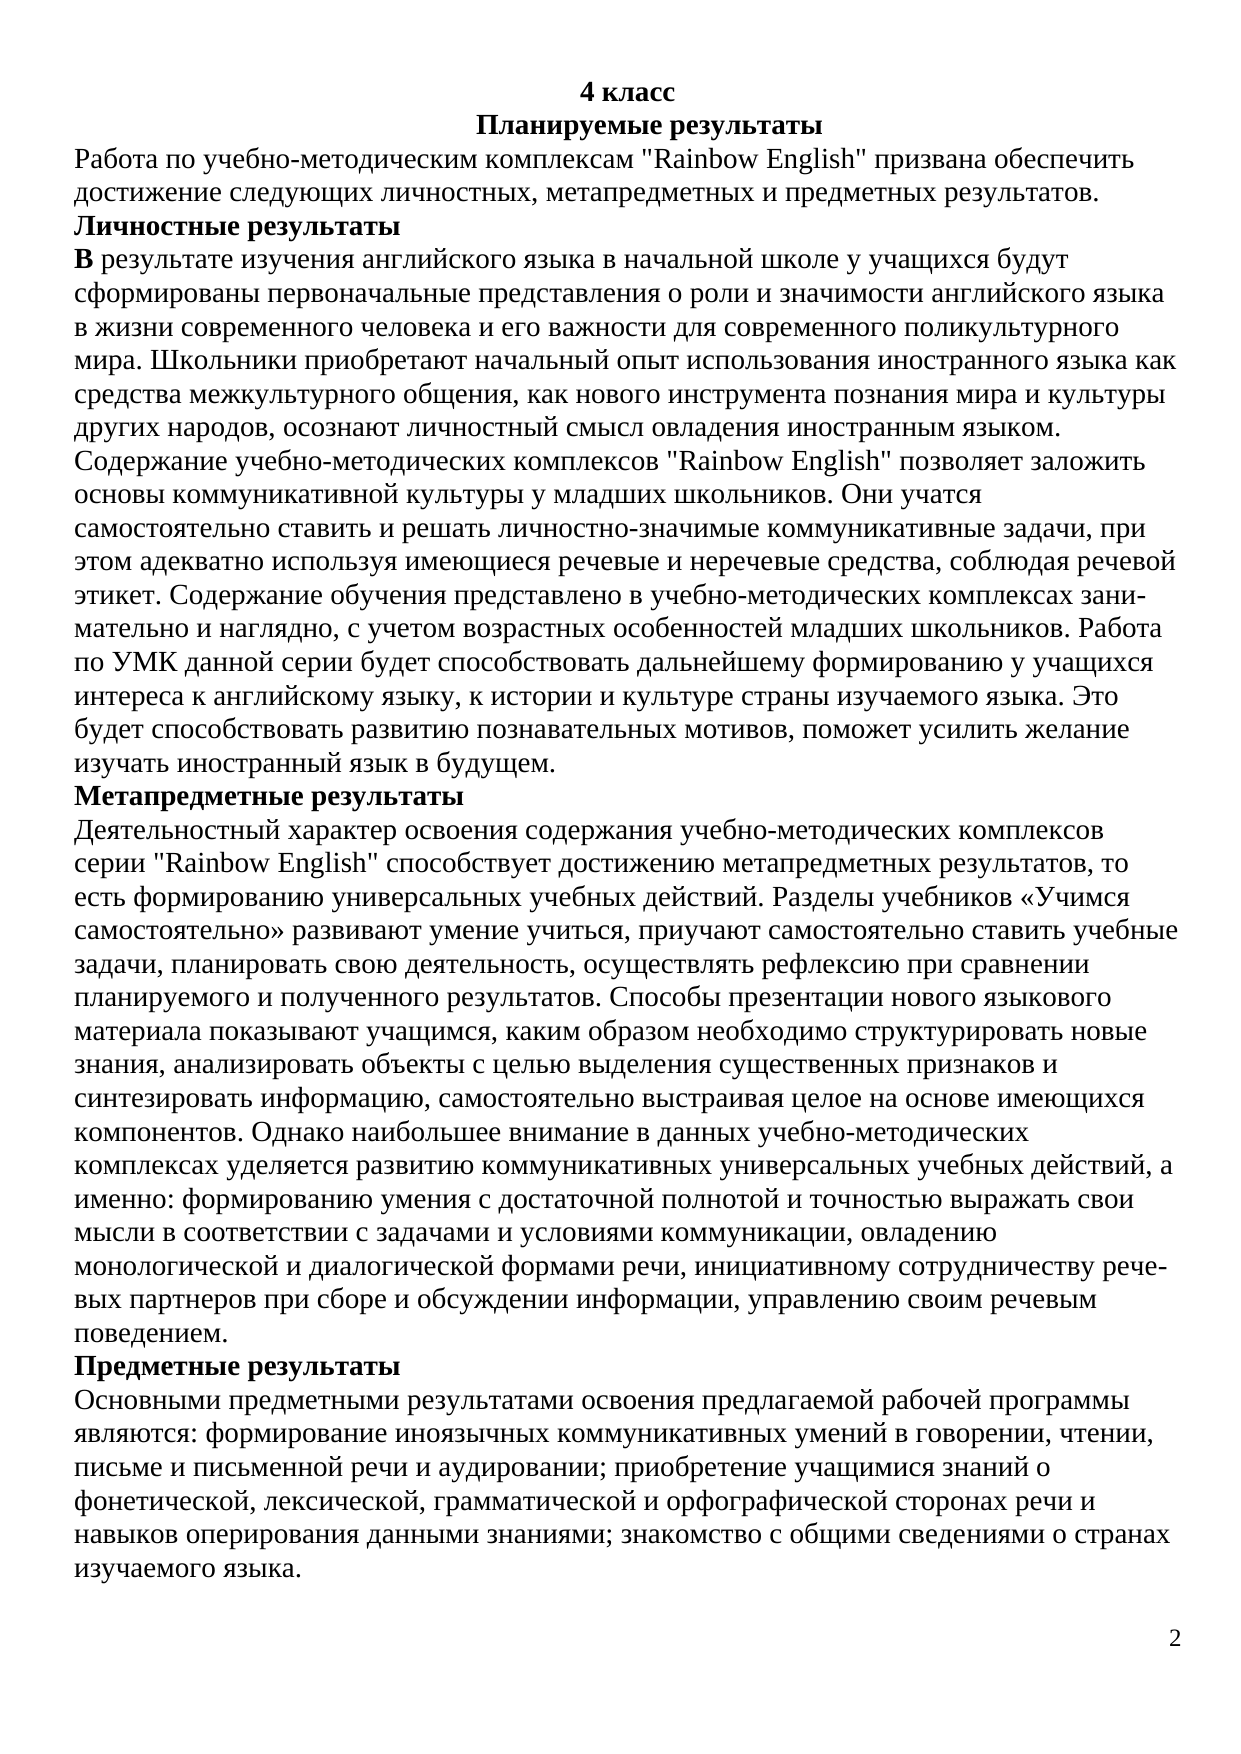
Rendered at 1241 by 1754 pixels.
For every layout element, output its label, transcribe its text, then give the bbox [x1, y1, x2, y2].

text Деятельностный характер освоения содержания учебно-методических комплексов серии "Rainbow English" способствует достижению метапредметных результатов, то есть формированию универсальных учебных действий. Разделы учебников «Учимся самостоятельно» развивают умение учиться, приучают самостоятельно ставить учебные задачи, планировать свою деятельность, осуществлять рефлексию при сравнении планируемого и полученного результатов. Способы презентации нового языкового материала показывают учащимся, каким образом необходимо структурировать новые знания, анализировать объекты с целью выделения существенных признаков и синтезировать информацию, самостоятельно выстраивая целое на основе имеющихся компонентов. Однако наибольшее внимание в данных учебно-методических комплексах уделяется развитию коммуникативных универсальных учебных действий, а именно: формированию умения с достаточной полнотой и точностью выражать свои мысли в соответствии с задачами и условиями коммуникации, овладению монологической и диалогической формами речи, инициативному сотрудничеству речевых партнеров при сборе и обсуждении информации, управлению своим речевым поведением. [74, 812, 1181, 1348]
text Работа по учебно-методическим комплексам "Rainbow English" призвана обеспечить достижение следующих личностных, метапредметных и предметных результатов. [74, 141, 1181, 208]
text Личностные результаты [74, 208, 1181, 242]
text 4 класс [74, 74, 1181, 107]
text Метапредметные результаты [74, 778, 1181, 812]
text Основными предметными результатами освоения предлагаемой рабочей программы являются: формирование иноязычных коммуникативных умений в говорении, чтении, письме и письменной речи и аудировании; приобретение учащимися знаний о фонетической, лексической, грамматической и орфографической сторонах речи и навыков оперирования данными знаниями; знакомство с общими сведениями о странах изучаемого языка. [74, 1382, 1181, 1583]
text Предметные результаты [74, 1348, 1181, 1382]
text Планируемые результаты [74, 107, 1181, 141]
text В результате изучения английского языка в начальной школе у учащихся будут сформированы первоначальные представления о роли и значимости английского языка в жизни современного человека и его важности для современного поликультурного мира. Школьники приобретают начальный опыт использования иностранного языка как средства межкультурного общения, как нового инструмента познания мира и культуры других народов, осознают личностный смысл овладения иностранным языком. Содержание учебно-методических комплексов "Rainbow English" позволяет заложить основы коммуникативной культуры у младших школьников. Они учатся самостоятельно ставить и решать личностно-значимые коммуникативные задачи, при этом адекватно используя имеющиеся речевые и неречевые средства, соблюдая речевой этикет. Содержание обучения представлено в учебно-методических комплексах занимательно и наглядно, с учетом возрастных особенностей младших школьников. Работа по УМК данной серии будет способствовать дальнейшему формированию у учащихся интереса к английскому языку, к истории и культуре страны изучаемого языка. Это будет способствовать развитию познавательных мотивов, поможет усилить желание изучать иностранный язык в будущем. [74, 242, 1181, 778]
